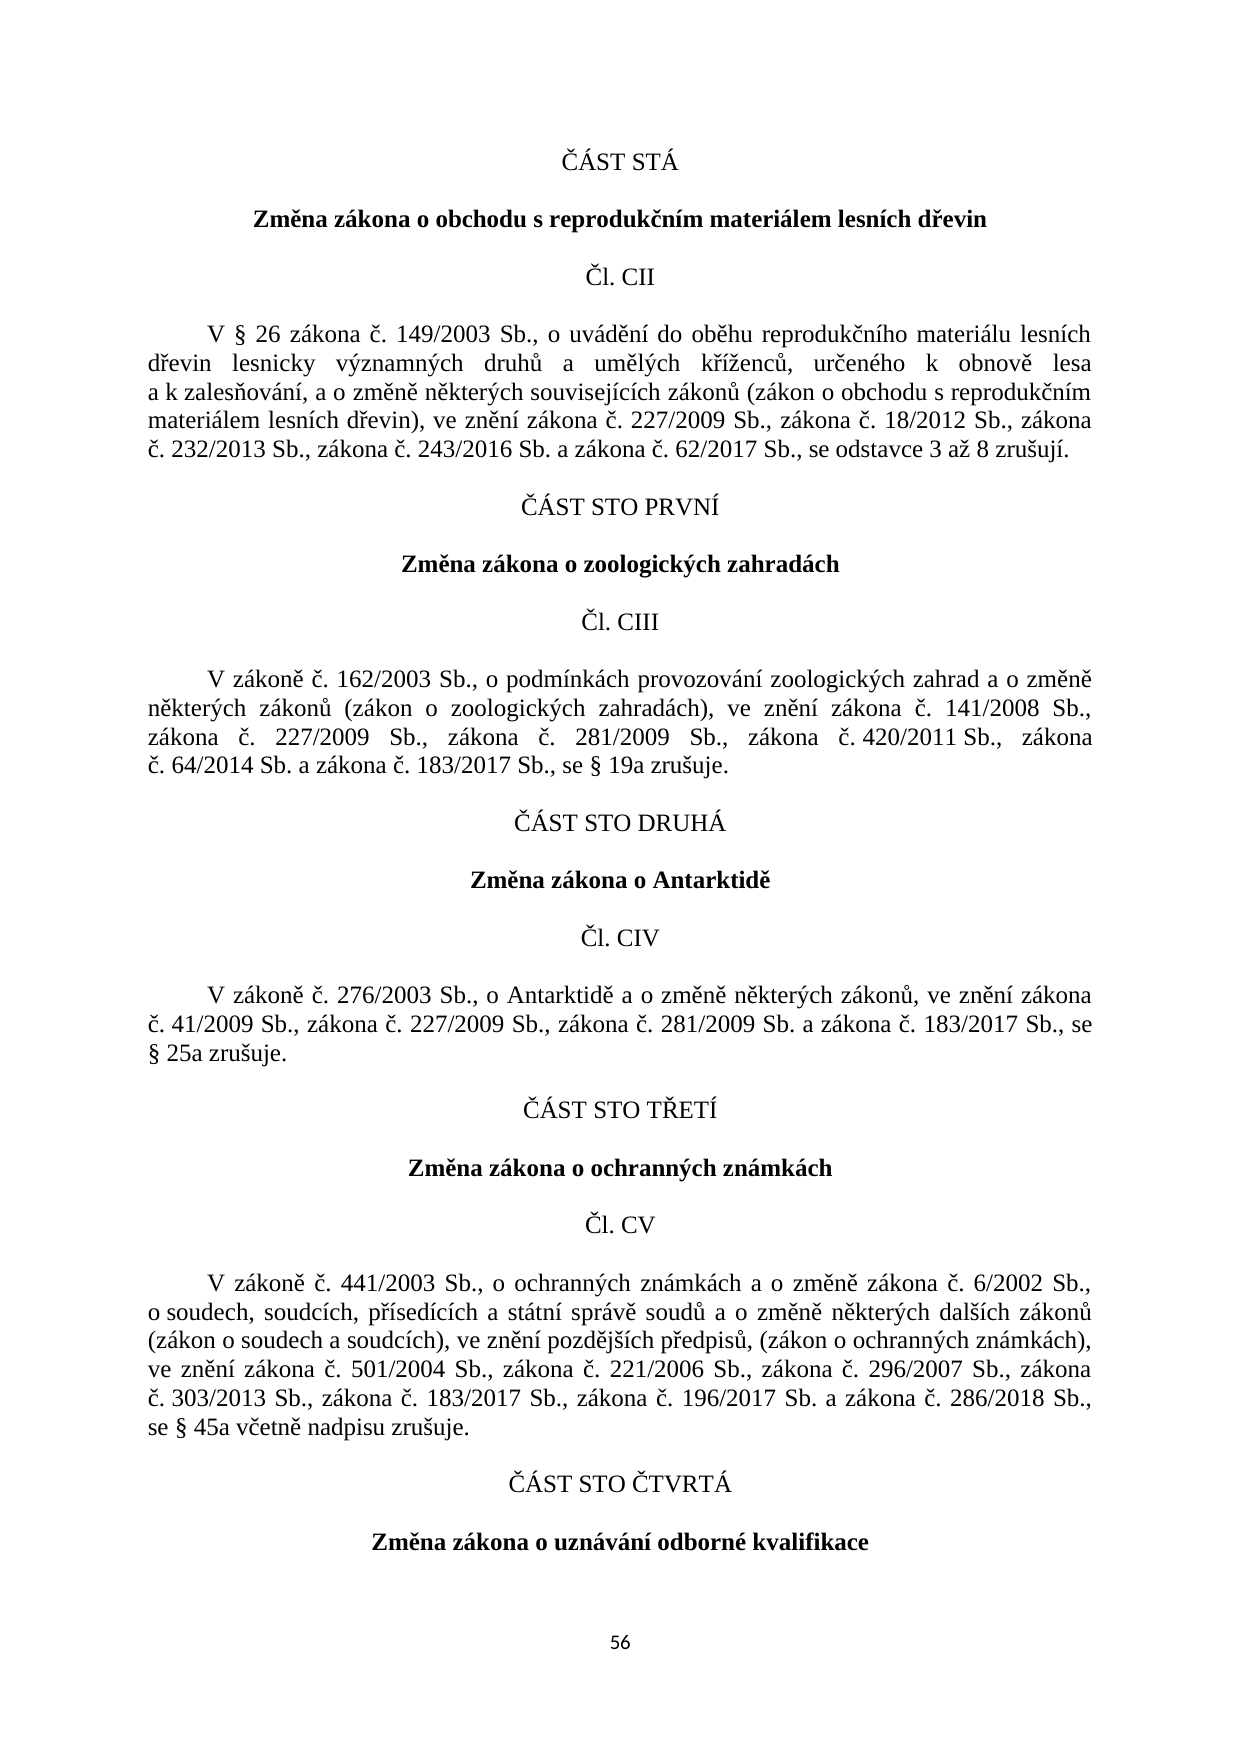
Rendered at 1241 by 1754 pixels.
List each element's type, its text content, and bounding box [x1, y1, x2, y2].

text ČÁST STO TŘETÍ [148, 1096, 1092, 1124]
text ČÁST STO PRVNÍ [148, 492, 1092, 521]
text ČÁST STO ČTVRTÁ [148, 1469, 1092, 1498]
text V zákoně č. 441/2003 Sb., o ochranných známkách a o změně zákona č. 6/2002 Sb., o soudech, soudcích, přísedících a státní správě soudů a o změně některých dalších zákonů (zákon o soudech a soudcích), ve znění pozdějších předpisů, (zákon o ochranných známkách), ve znění zákona č. 501/2004 Sb., zákona č. 221/2006 Sb., zákona č. 296/2007 Sb., zákona č. 303/2013 Sb., zákona č. 183/2017 Sb., zákona č. 196/2017 Sb. a zákona č. 286/2018 Sb., se § 45a včetně nadpisu zrušuje. [148, 1268, 1092, 1441]
text Změna zákona o uznávání odborné kvalifikace [148, 1527, 1092, 1556]
text Čl. CII [148, 262, 1092, 291]
text Čl. CV [148, 1211, 1092, 1239]
text V zákoně č. 162/2003 Sb., o podmínkách provozování zoologických zahrad a o změně některých zákonů (zákon o zoologických zahradách), ve znění zákona č. 141/2008 Sb., zákona č. 227/2009 Sb., zákona č. 281/2009 Sb., zákona č. 420/2011 Sb., zákona č. 64/2014 Sb. a zákona č. 183/2017 Sb., se § 19a zrušuje. [148, 664, 1092, 779]
text Čl. CIV [148, 923, 1092, 952]
text Čl. CIII [148, 607, 1092, 636]
text ČÁST STÁ [148, 147, 1092, 176]
text V zákoně č. 276/2003 Sb., o Antarktidě a o změně některých zákonů, ve znění zákona č. 41/2009 Sb., zákona č. 227/2009 Sb., zákona č. 281/2009 Sb. a zákona č. 183/2017 Sb., se § 25a zrušuje. [148, 981, 1092, 1067]
text Změna zákona o ochranných známkách [148, 1153, 1092, 1182]
text ČÁST STO DRUHÁ [148, 808, 1092, 837]
text Změna zákona o obchodu s reprodukčním materiálem lesních dřevin [148, 204, 1092, 233]
text Změna zákona o zoologických zahradách [148, 549, 1092, 578]
text V § 26 zákona č. 149/2003 Sb., o uvádění do oběhu reprodukčního materiálu lesních dřevin lesnicky významných druhů a umělých kříženců, určeného k obnově lesa a k zalesňování, a o změně některých souvisejících zákonů (zákon o obchodu s reprodukčním materiálem lesních dřevin), ve znění zákona č. 227/2009 Sb., zákona č. 18/2012 Sb., zákona č. 232/2013 Sb., zákona č. 243/2016 Sb. a zákona č. 62/2017 Sb., se odstavce 3 až 8 zrušují. [148, 319, 1092, 463]
text Změna zákona o Antarktidě [148, 866, 1092, 894]
